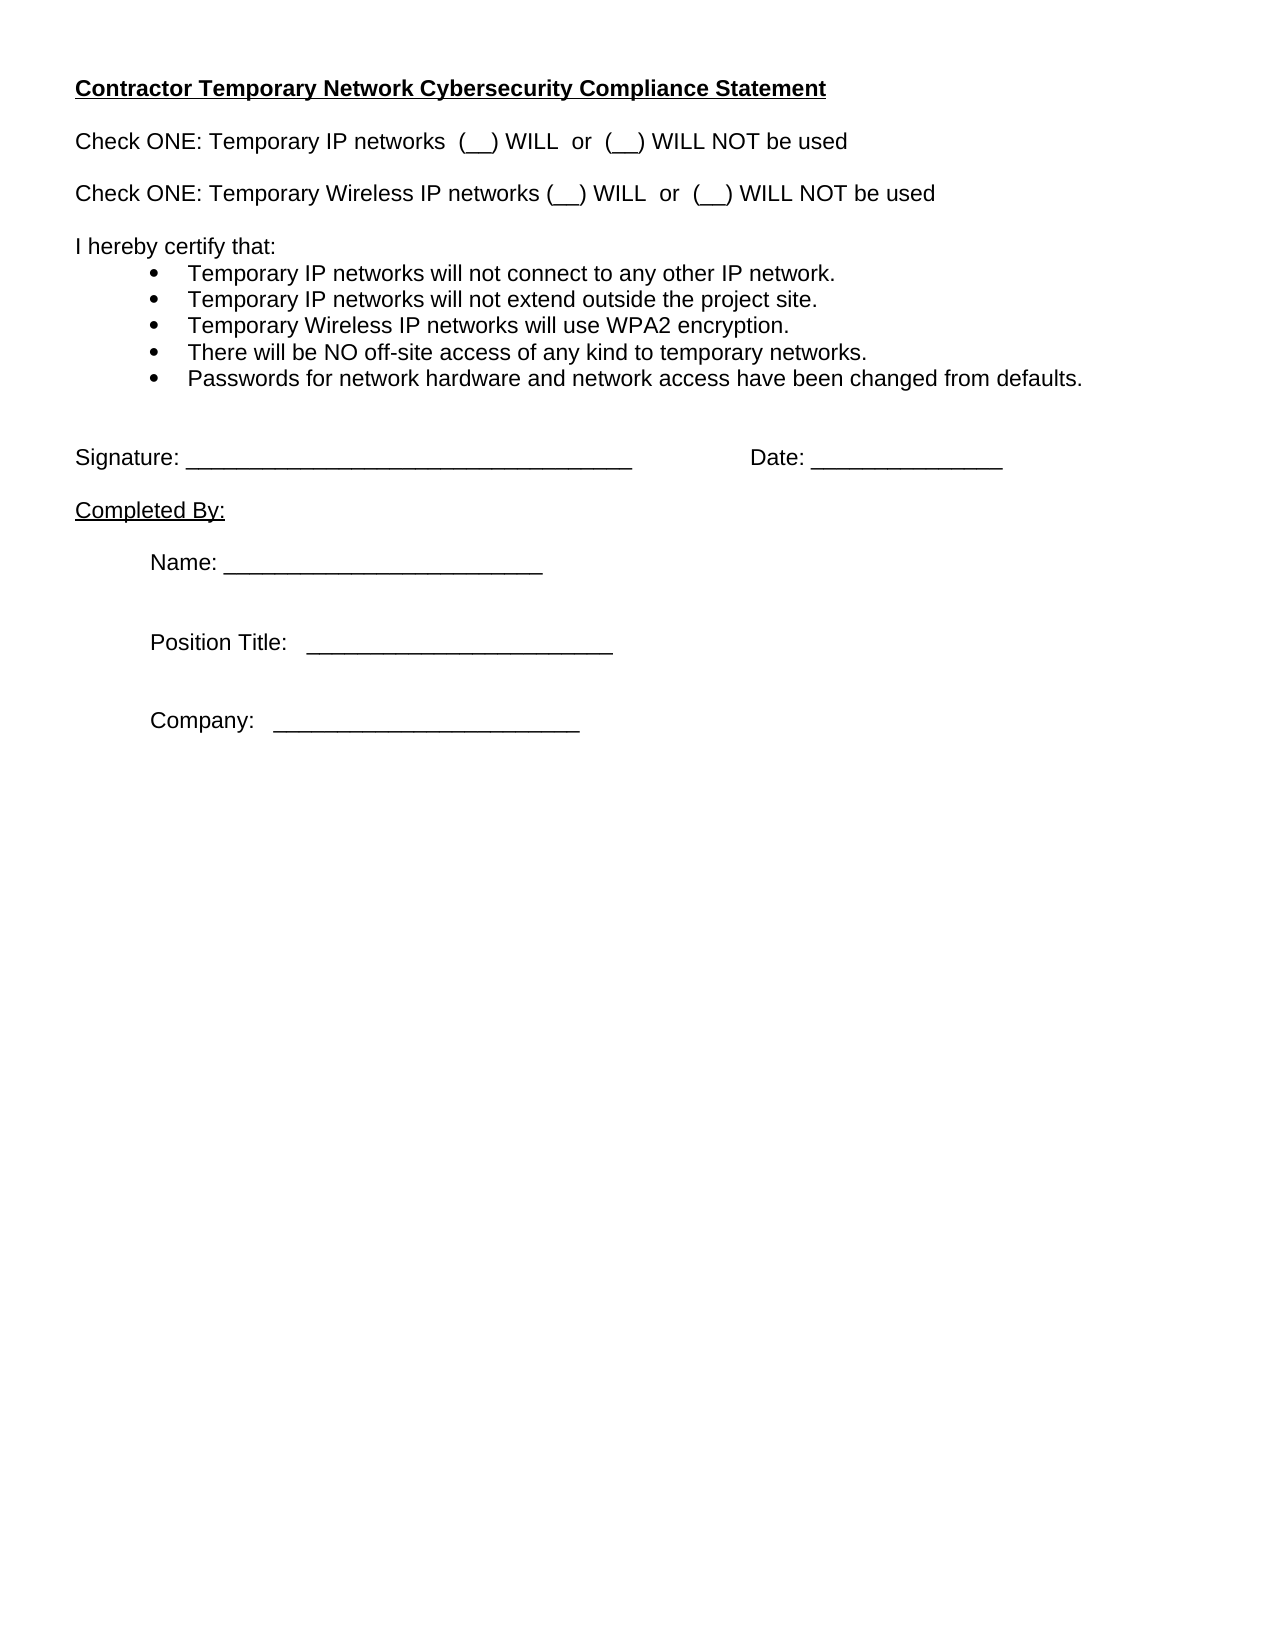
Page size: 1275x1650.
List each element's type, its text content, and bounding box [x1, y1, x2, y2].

list Temporary IP networks will not connect to any other IP network. [150, 259, 1200, 286]
list Passwords for network hardware and network access have been changed from defaults. [150, 365, 1200, 391]
text Check ONE: Temporary Wireless IP networks (__) WILL or (__) WILL NOT be used [75, 180, 1200, 207]
text Check ONE: Temporary IP networks (__) WILL or (__) WILL NOT be used [75, 128, 1200, 154]
text Company: ________________________ [150, 707, 1200, 734]
text Contractor Temporary Network Cybersecurity Compliance Statement [75, 75, 1200, 101]
text Position Title: ________________________ [150, 628, 1200, 655]
list Temporary Wireless IP networks will use WPA2 encryption. [150, 312, 1200, 338]
list There will be NO off-site access of any kind to temporary networks. [150, 338, 1200, 365]
text Name: _________________________ [150, 549, 1200, 576]
list Temporary IP networks will not extend outside the project site. [150, 286, 1200, 312]
text Completed By: [75, 497, 1200, 523]
text I hereby certify that: [75, 233, 1200, 259]
text Signature: ___________________________________ Date: _______________ [75, 444, 1200, 470]
